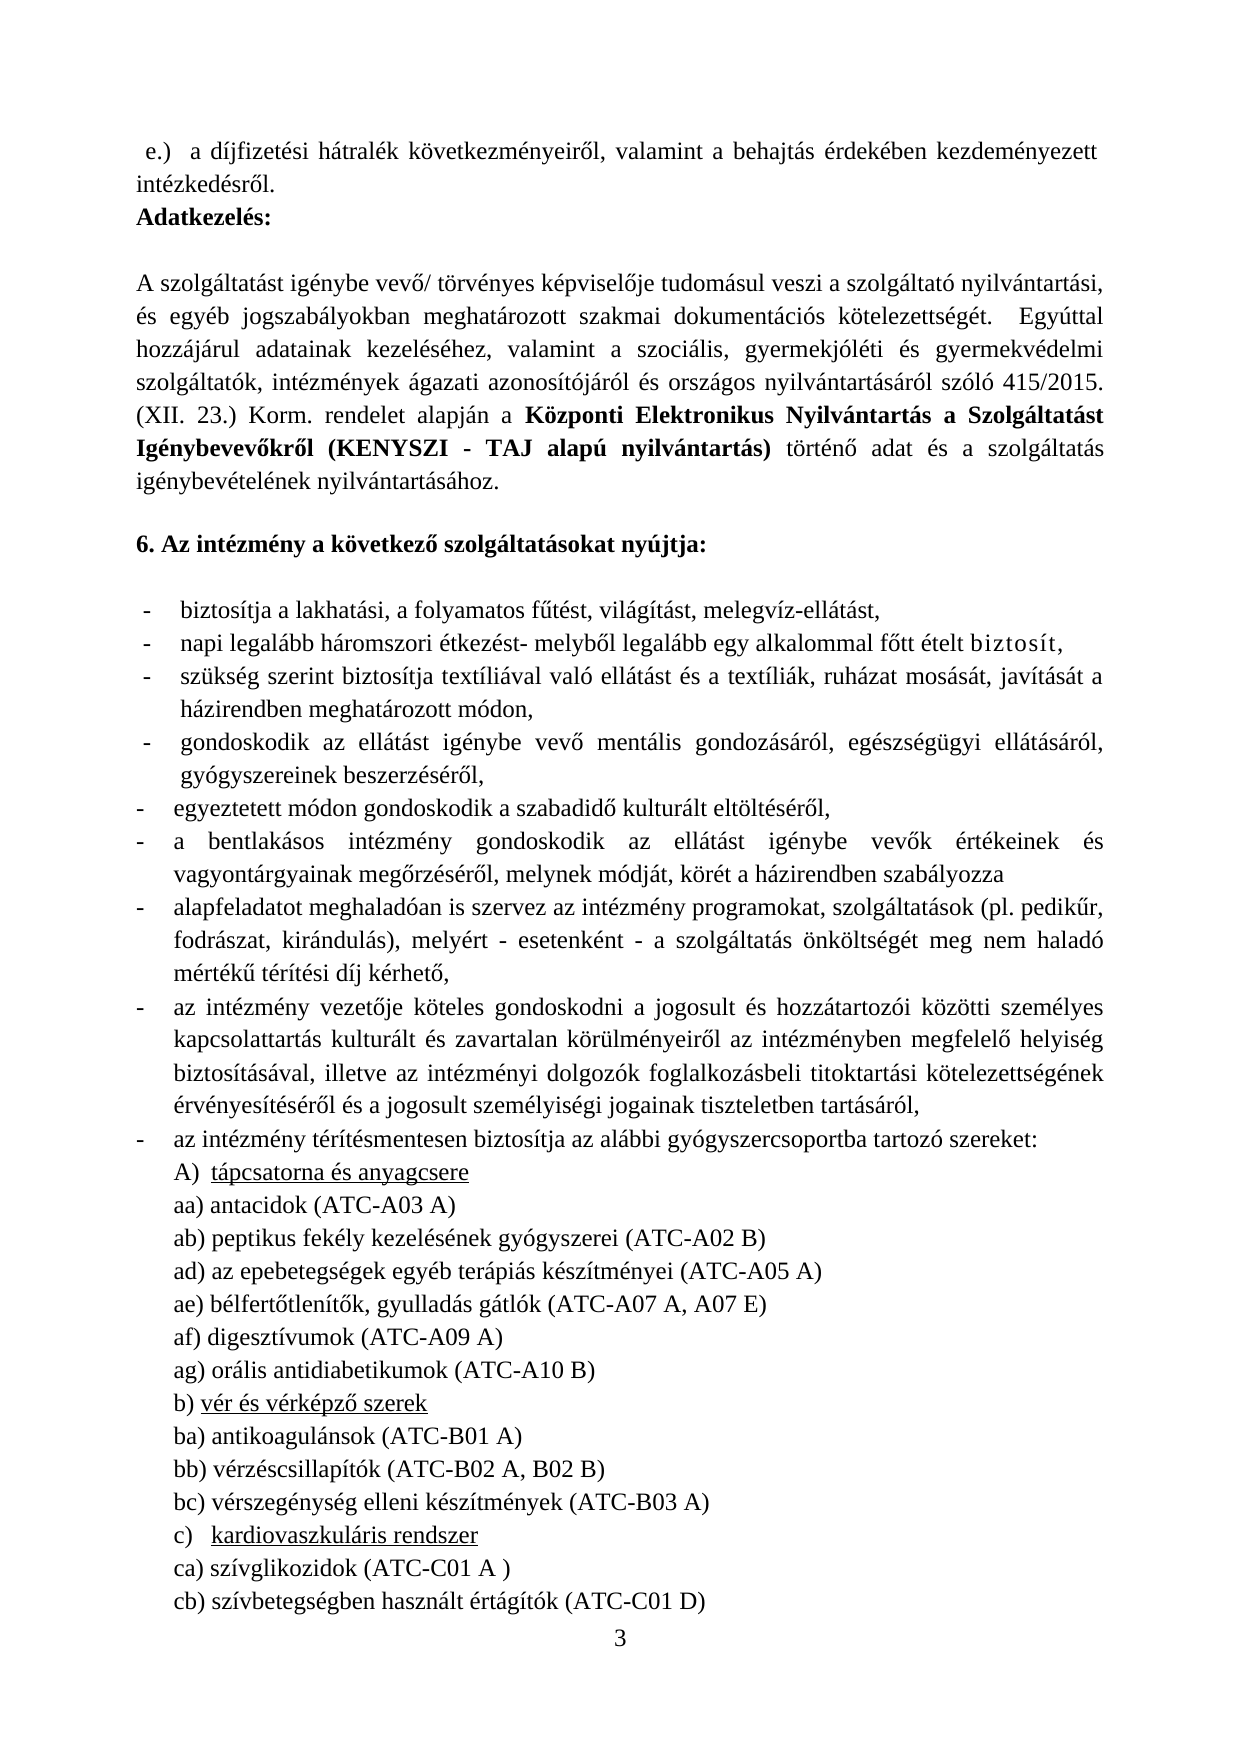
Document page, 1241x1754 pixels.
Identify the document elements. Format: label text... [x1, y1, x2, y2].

text aa) antacidok (ATC-A03 A) [173, 1190, 1104, 1218]
list tápcsatorna és anyagcsere [173, 1157, 1104, 1185]
text bb) vérzéscsillapítók (ATC-B02 A, B02 B) [173, 1454, 1104, 1483]
text bc) vérszegénység elleni készítmények (ATC-B03 A) [173, 1487, 1104, 1516]
text ca) szívglikozidok (ATC-C01 A ) [173, 1553, 1104, 1582]
text 6. Az intézmény a következő szolgáltatásokat nyújtja: [136, 529, 1104, 558]
list az intézmény térítésmentesen biztosítja az alábbi gyógyszercsoportba tartozó szereket: [136, 1124, 1104, 1152]
list gondoskodik az ellátást igénybe vevő mentális gondozásáról, egészségügyi ellátásáról, gyógyszereinek beszerzéséről, [143, 727, 1104, 789]
list biztosítja a lakhatási, a folyamatos fűtést, világítást, melegvíz-ellátást, [143, 595, 1104, 624]
text ab) peptikus fekély kezelésének gyógyszerei (ATC-A02 B) [173, 1223, 1104, 1251]
text ag) orális antidiabetikumok (ATC-A10 B) [173, 1355, 1104, 1383]
list kardiovaszkuláris rendszer [173, 1520, 1104, 1549]
text e.) a díjfizetési hátralék következményeiről, valamint a behajtás érdekében kezdeményezett intézkedésről. [136, 136, 1099, 198]
text ad) az epebetegségek egyéb terápiás készítményei (ATC-A05 A) [173, 1256, 1104, 1284]
list szükség szerint biztosítja textíliával való ellátást és a textíliák, ruházat mosását, javítását a házirendben meghatározott módon, [143, 661, 1104, 723]
list alapfeladatot meghaladóan is szervez az intézmény programokat, szolgáltatások (pl. pedikűr, fodrászat, kirándulás), melyért - esetenként - a szolgáltatás önköltségét meg nem haladó mértékű térítési díj kérhető, [136, 892, 1104, 987]
list az intézmény vezetője köteles gondoskodni a jogosult és hozzátartozói közötti személyes kapcsolattartás kulturált és zavartalan körülményeiről az intézményben megfelelő helyiség biztosításával, illetve az intézményi dolgozók foglalkozásbeli titoktartási kötelezettségének érvényesítéséről és a jogosult személyiségi jogainak tiszteletben tartásáról, [136, 992, 1104, 1119]
list egyeztetett módon gondoskodik a szabadidő kulturált eltöltéséről, [136, 793, 1104, 822]
text af) digesztívumok (ATC-A09 A) [173, 1322, 1104, 1351]
text cb) szívbetegségben használt értágítók (ATC-C01 D) [173, 1586, 1104, 1615]
text A szolgáltatást igénybe vevő/ törvényes képviselője tudomásul veszi a szolgáltató nyilvántartási, és egyéb jogszabályokban meghatározott szakmai dokumentációs kötelezettségét. Egyúttal hozzájárul adatainak kezeléséhez, valamint a szociális, gyermekjóléti és gyermekvédelmi szolgáltatók, intézmények ágazati azonosítójáról és országos nyilvántartásáról szóló 415/2015. (XII. 23.) Korm. rendelet alapján a Központi Elektronikus Nyilvántartás a Szolgáltatást Igénybevevőkről (KENYSZI - TAJ alapú nyilvántartás) történő adat és a szolgáltatás igénybevételének nyilvántartásához. [136, 268, 1104, 495]
text ae) bélfertőtlenítők, gyulladás gátlók (ATC-A07 A, A07 E) [173, 1289, 1104, 1317]
text ba) antikoagulánsok (ATC-B01 A) [173, 1421, 1104, 1449]
text b) vér és vérképző szerek [173, 1388, 1104, 1417]
list a bentlakásos intézmény gondoskodik az ellátást igénybe vevők értékeinek és vagyontárgyainak megőrzéséről, melynek módját, körét a házirendben szabályozza [136, 826, 1104, 888]
list napi legalább háromszori étkezést- melyből legalább egy alkalommal főtt ételt biztosít, [143, 628, 1104, 657]
text Adatkezelés: [136, 202, 1099, 231]
